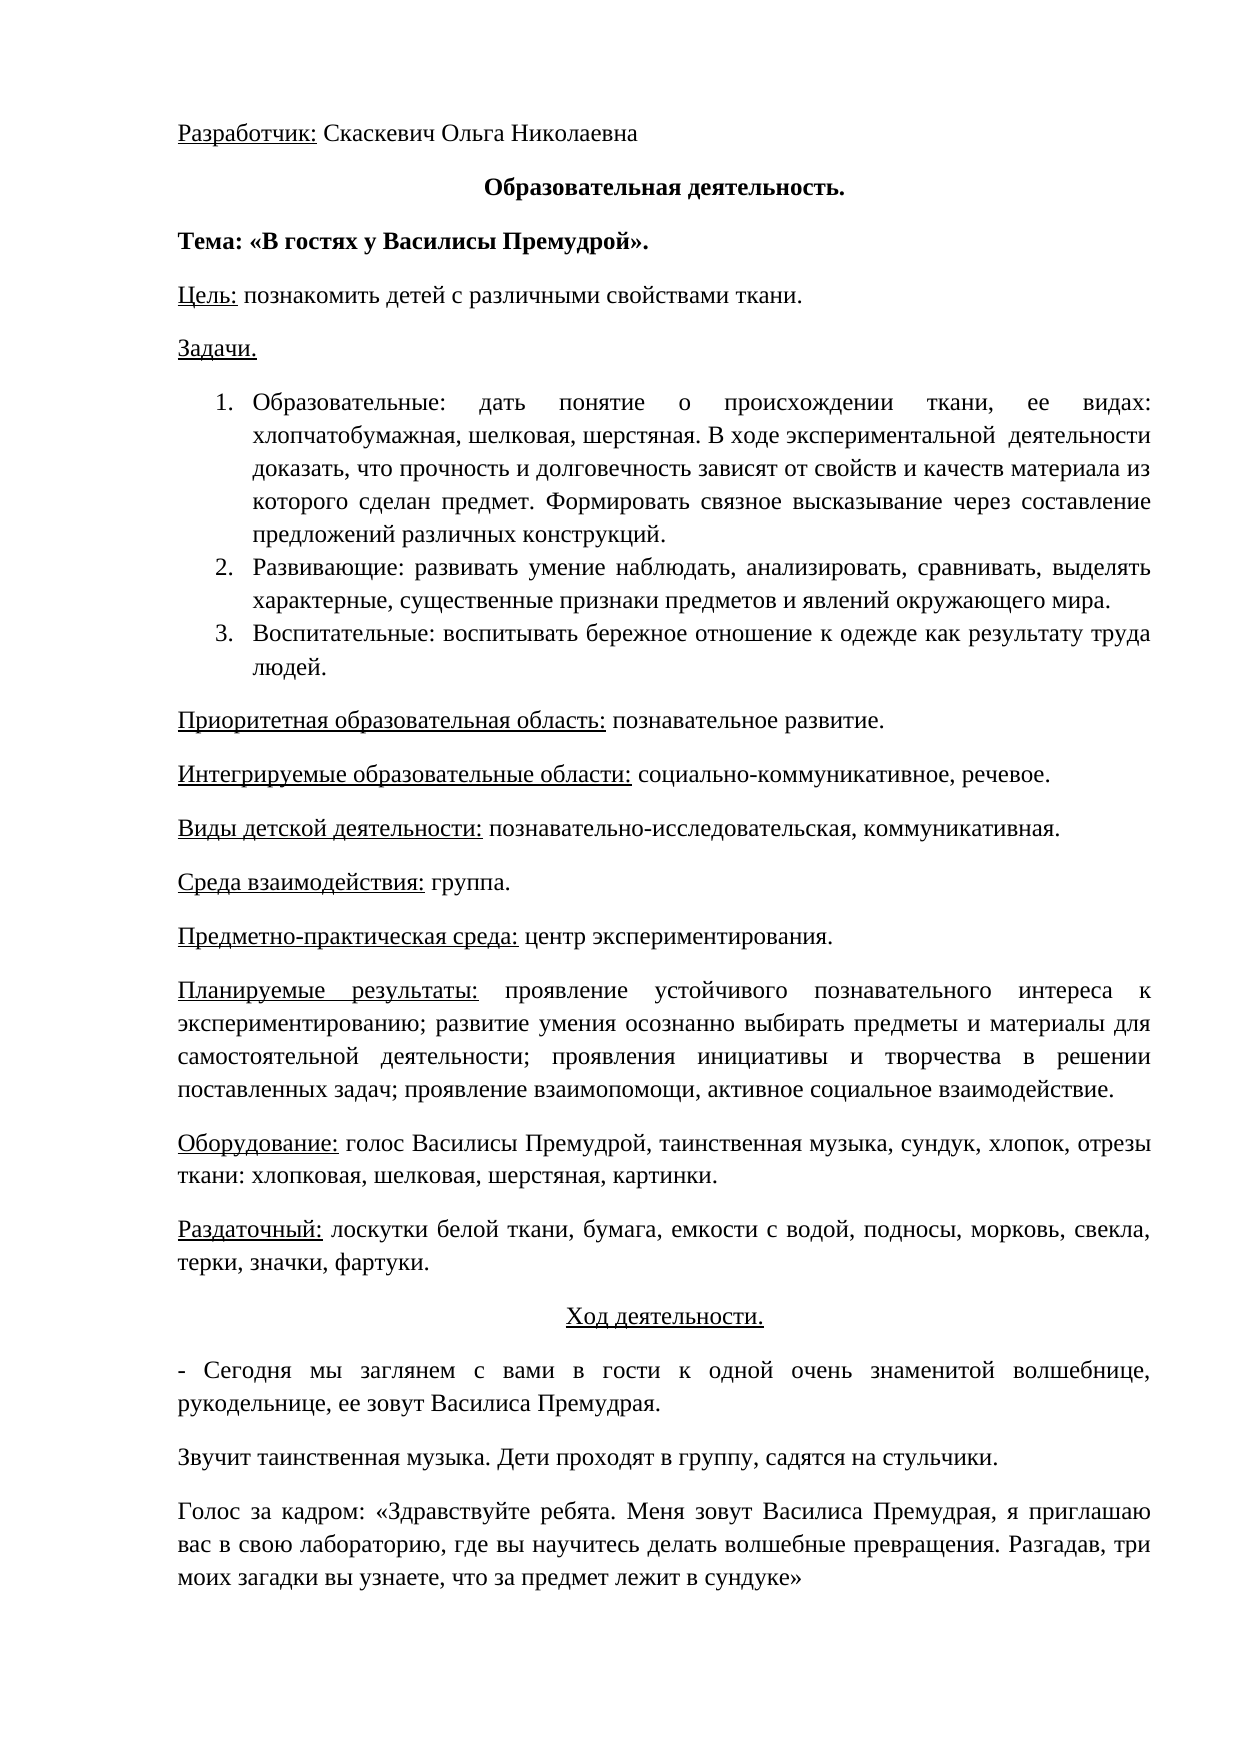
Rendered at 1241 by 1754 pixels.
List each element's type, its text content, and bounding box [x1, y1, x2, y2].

text Цель: познакомить детей с различными свойствами ткани. [177, 280, 1152, 308]
text Среда взаимодействия: группа. [177, 867, 1152, 896]
text Разработчик: Скаскевич Ольга Николаевна [177, 118, 1152, 147]
text Ход деятельности. [177, 1301, 1152, 1330]
text Предметно-практическая среда: центр экспериментирования. [177, 921, 1152, 949]
text Виды детской деятельности: познавательно-исследовательская, коммуникативная. [177, 813, 1152, 842]
text Оборудование: голос Василисы Премудрой, таинственная музыка, сундук, хлопок, отрезы ткани: хлопковая, шелковая, шерстяная, картинки. [177, 1128, 1152, 1189]
text Образовательная деятельность. [177, 172, 1152, 201]
list Развивающие: развивать умение наблюдать, анализировать, сравнивать, выделять характерные, существенные признаки предметов и явлений окружающего мира. [215, 552, 1152, 614]
text Звучит таинственная музыка. Дети проходят в группу, садятся на стульчики. [177, 1442, 1152, 1471]
text Голос за кадром: «Здравствуйте ребята. Меня зовут Василиса Премудрая, я приглашаю вас в свою лабораторию, где вы научитесь делать волшебные превращения. Разгадав, три моих загадки вы узнаете, что за предмет лежит в сундуке» [177, 1496, 1152, 1591]
list Воспитательные: воспитывать бережное отношение к одежде как результату труда людей. [215, 618, 1152, 680]
list Образовательные: дать понятие о происхождении ткани, ее видах: хлопчатобумажная, шелковая, шерстяная. В ходе экспериментальной деятельности доказать, что прочность и долговечность зависят от свойств и качеств материала из которого сделан предмет. Формировать связное высказывание через составление предложений различных конструкций. [215, 387, 1152, 548]
text Интегрируемые образовательные области: социально-коммуникативное, речевое. [177, 759, 1152, 788]
text Приоритетная образовательная область: познавательное развитие. [177, 705, 1152, 734]
text Тема: «В гостях у Василисы Премудрой». [177, 226, 1152, 254]
text Раздаточный: лоскутки белой ткани, бумага, емкости с водой, подносы, морковь, свекла, терки, значки, фартуки. [177, 1214, 1152, 1276]
text Задачи. [177, 333, 1152, 362]
text Планируемые результаты: проявление устойчивого познавательного интереса к экспериментированию; развитие умения осознанно выбирать предметы и материалы для самостоятельной деятельности; проявления инициативы и творчества в решении поставленных задач; проявление взаимопомощи, активное социальное взаимодействие. [177, 975, 1152, 1102]
text - Сегодня мы заглянем с вами в гости к одной очень знаменитой волшебнице, рукодельнице, ее зовут Василиса Премудрая. [177, 1355, 1152, 1417]
